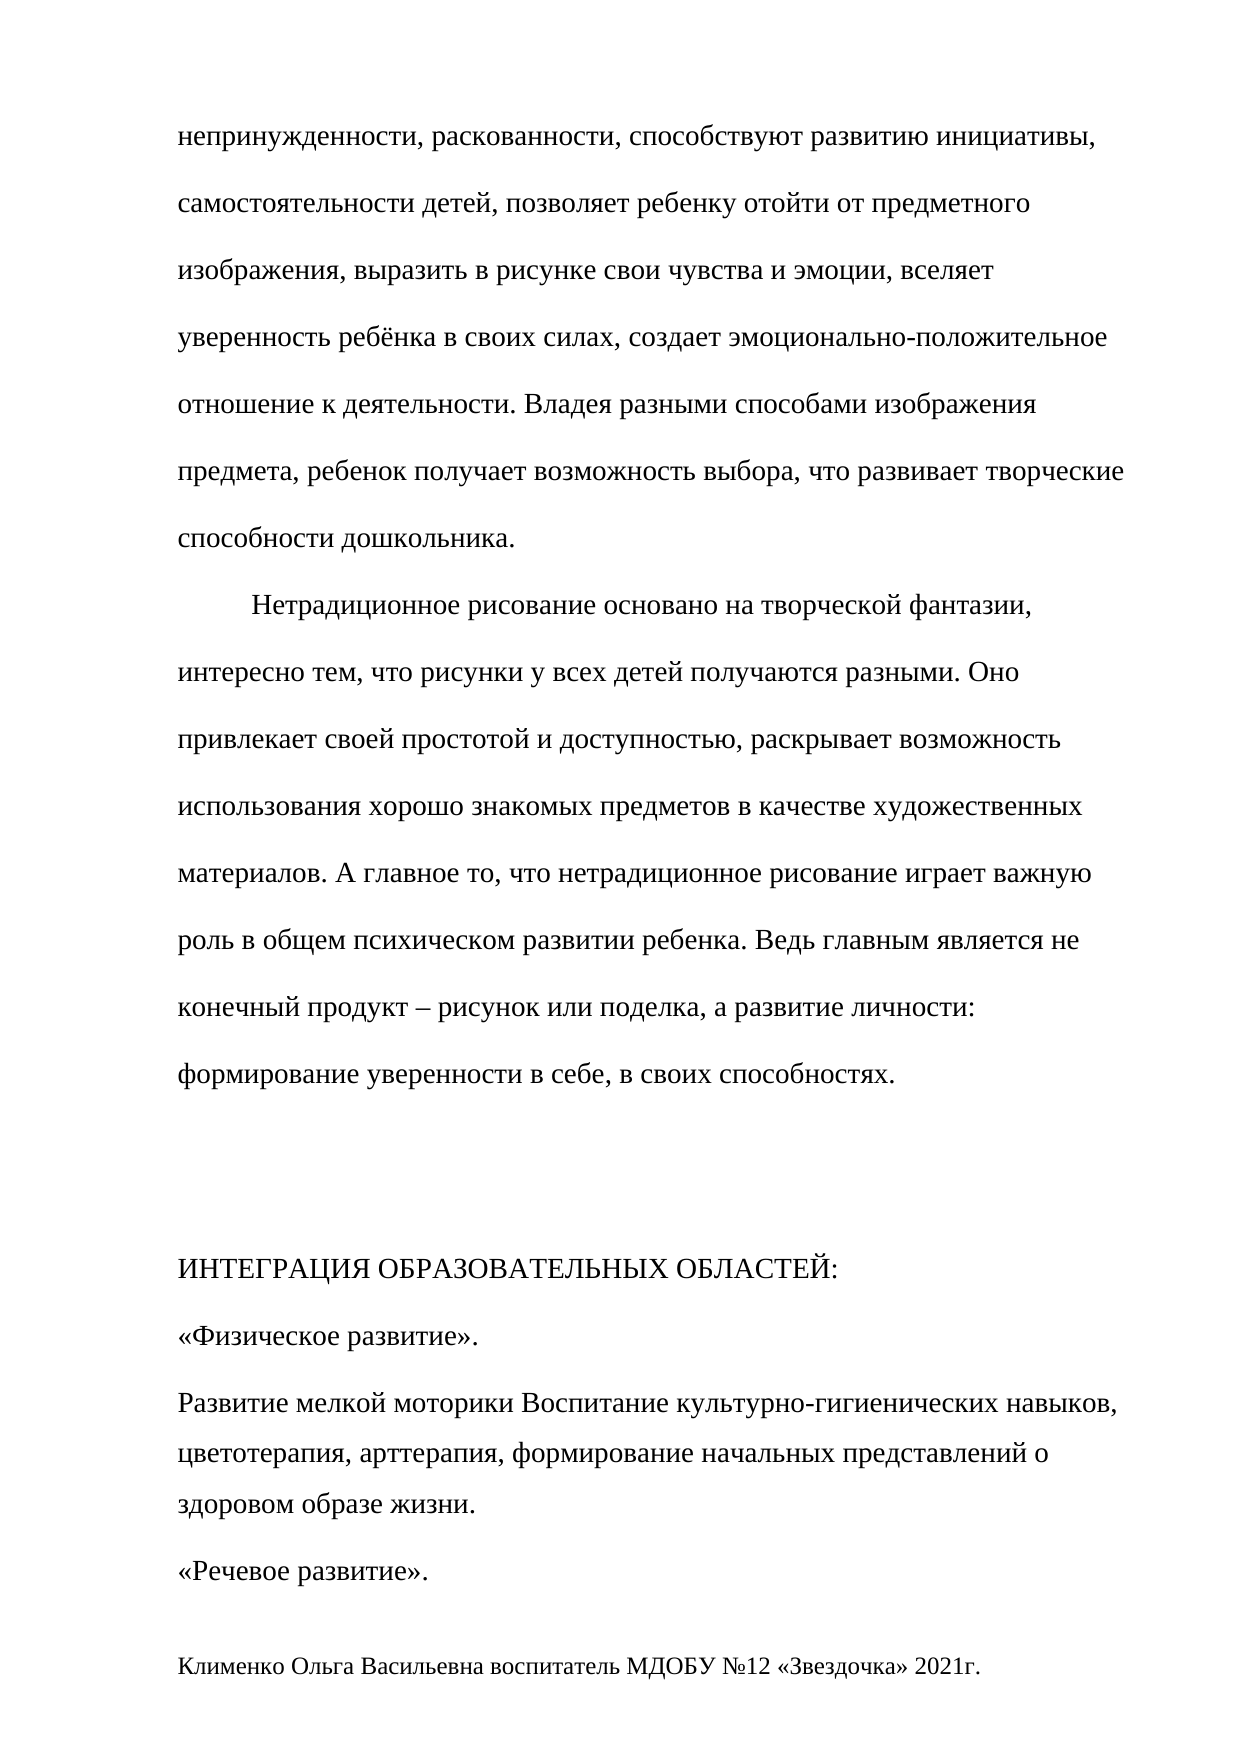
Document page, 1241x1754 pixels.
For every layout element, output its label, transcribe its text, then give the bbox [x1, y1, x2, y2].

text «Физическое развитие». [177, 1318, 1152, 1352]
text уверенность ребёнка в своих силах, создает эмоционально-положительное [177, 319, 1152, 353]
text отношение к деятельности. Владея разными способами изображения [177, 386, 1152, 419]
text роль в общем психическом развитии ребенка. Ведь главным является не [177, 922, 1152, 955]
text Развитие мелкой моторики Воспитание культурно-гигиенических навыков, цветотерапия, арттерапия, формирование начальных представлений о здоровом образе жизни. [177, 1385, 1152, 1519]
text ИНТЕГРАЦИЯ ОБРАЗОВАТЕЛЬНЫХ ОБЛАСТЕЙ: [177, 1251, 1152, 1285]
text предмета, ребенок получает возможность выбора, что развивает творческие [177, 453, 1152, 487]
text конечный продукт – рисунок или поделка, а развитие личности: [177, 989, 1152, 1022]
text использования хорошо знакомых предметов в качестве художественных [177, 788, 1152, 821]
text непринужденности, раскованности, способствуют развитию инициативы, [177, 118, 1152, 152]
text формирование уверенности в себе, в своих способностях. [177, 1056, 1152, 1089]
text материалов. А главное то, что нетрадиционное рисование играет важную [177, 855, 1152, 888]
text Нетрадиционное рисование основано на творческой фантазии, [177, 587, 1152, 621]
text самостоятельности детей, позволяет ребенку отойти от предметного [177, 185, 1152, 219]
text «Речевое развитие». [177, 1553, 1152, 1586]
text интересно тем, что рисунки у всех детей получаются разными. Оно [177, 654, 1152, 687]
text привлекает своей простотой и доступностью, раскрывает возможность [177, 721, 1152, 754]
text способности дошкольника. [177, 520, 1152, 553]
text изображения, выразить в рисунке свои чувства и эмоции, вселяет [177, 252, 1152, 286]
